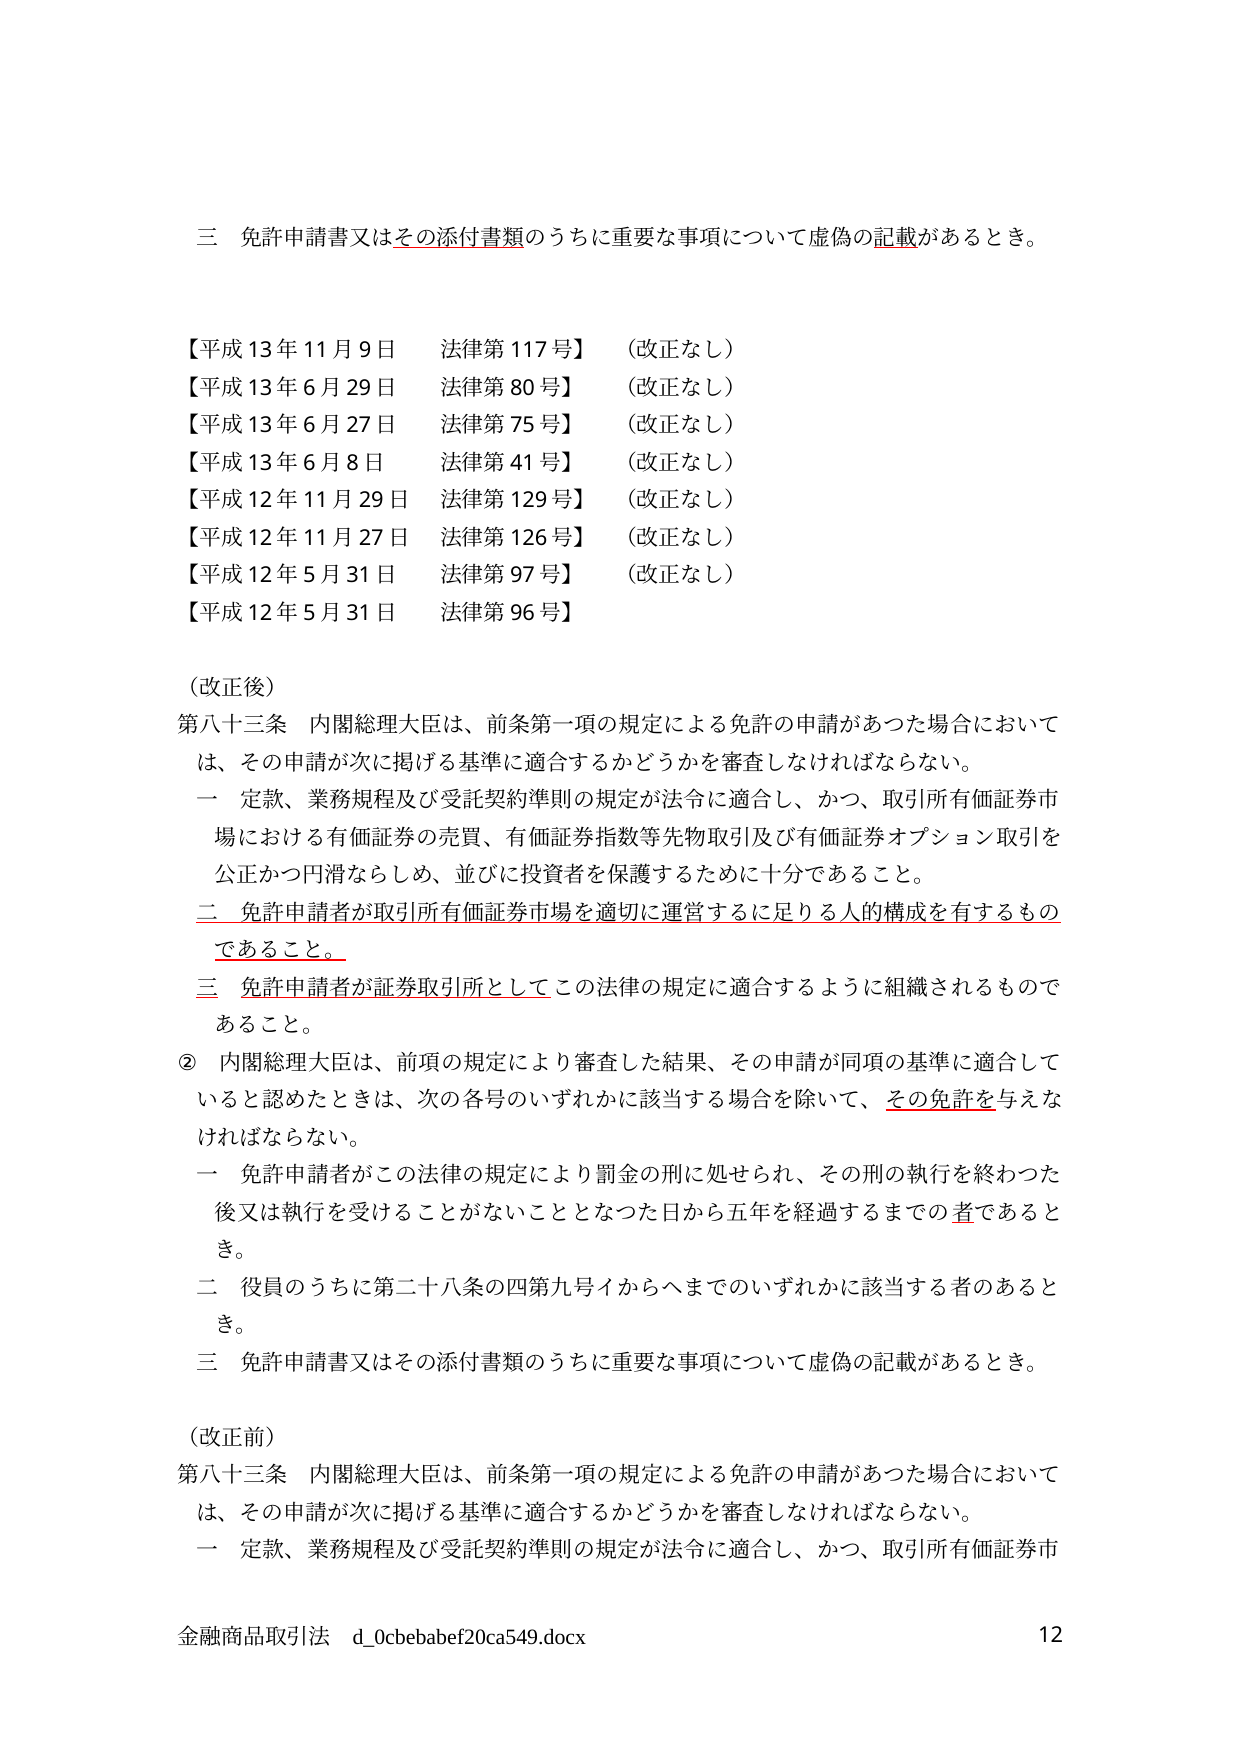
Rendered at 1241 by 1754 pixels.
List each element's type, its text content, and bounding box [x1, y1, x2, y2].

text 二 役員のうちに第二十八条の四第九号イからヘまでのいずれかに該当する者のあるとき。 [196, 1267, 1063, 1342]
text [196, 1529, 1063, 1567]
text （改正後） [177, 667, 1063, 704]
text 【平成13年6月8日 法律第41号】 （改正なし） [177, 442, 1063, 479]
text 第八十三条 内閣総理大臣は、前条第一項の規定による免許の申請があつた場合においては、その申請が次に掲げる基準に適合するかどうかを審査しなければならない。 [177, 1454, 1063, 1529]
text 二 免許申請者が取引所有価証券市場を適切に運営するに足りる人的構成を有するものであること。 [196, 892, 1063, 967]
text 三 免許申請者が証券取引所としてこの法律の規定に適合するように組織されるものであること。 [196, 967, 1063, 1042]
text 【平成12年11月27日 法律第126号】 （改正なし） [177, 517, 1063, 554]
text 【平成12年11月29日 法律第129号】 （改正なし） [177, 479, 1063, 517]
text 一 定款、業務規程及び受託契約準則の規定が法令に適合し、かつ、取引所有価証券市場における有価証券の売買、有価証券指数等先物取引及び有価証券オプション取引を公正かつ円滑ならしめ、並びに投資者を保護するために十分であること。 [196, 779, 1063, 892]
text 三 免許申請書又はその添付書類のうちに重要な事項について虚偽の記載があるとき。 [196, 217, 1063, 254]
text 一 免許申請者がこの法律の規定により罰金の刑に処せられ、その刑の執行を終わつた後又は執行を受けることがないこととなつた日から五年を経過するまでの者であるとき。 [196, 1154, 1063, 1267]
text 三 免許申請書又はその添付書類のうちに重要な事項について虚偽の記載があるとき。 [196, 1342, 1063, 1379]
text 【平成12年5月31日 法律第97号】 （改正なし） [177, 554, 1063, 592]
text 【平成12年5月31日 法律第96号】 [177, 592, 1063, 629]
text 【平成13年6月29日 法律第80号】 （改正なし） [177, 367, 1063, 404]
text ② 内閣総理大臣は、前項の規定により審査した結果、その申請が同項の基準に適合していると認めたときは、次の各号のいずれかに該当する場合を除いて、その免許を与えなければならない。 [177, 1042, 1063, 1154]
text 第八十三条 内閣総理大臣は、前条第一項の規定による免許の申請があつた場合においては、その申請が次に掲げる基準に適合するかどうかを審査しなければならない。 [177, 704, 1063, 779]
text 【平成13年6月27日 法律第75号】 （改正なし） [177, 404, 1063, 442]
text 【平成13年11月9日 法律第117号】 （改正なし） [177, 329, 1063, 367]
text （改正前） [177, 1417, 1063, 1454]
